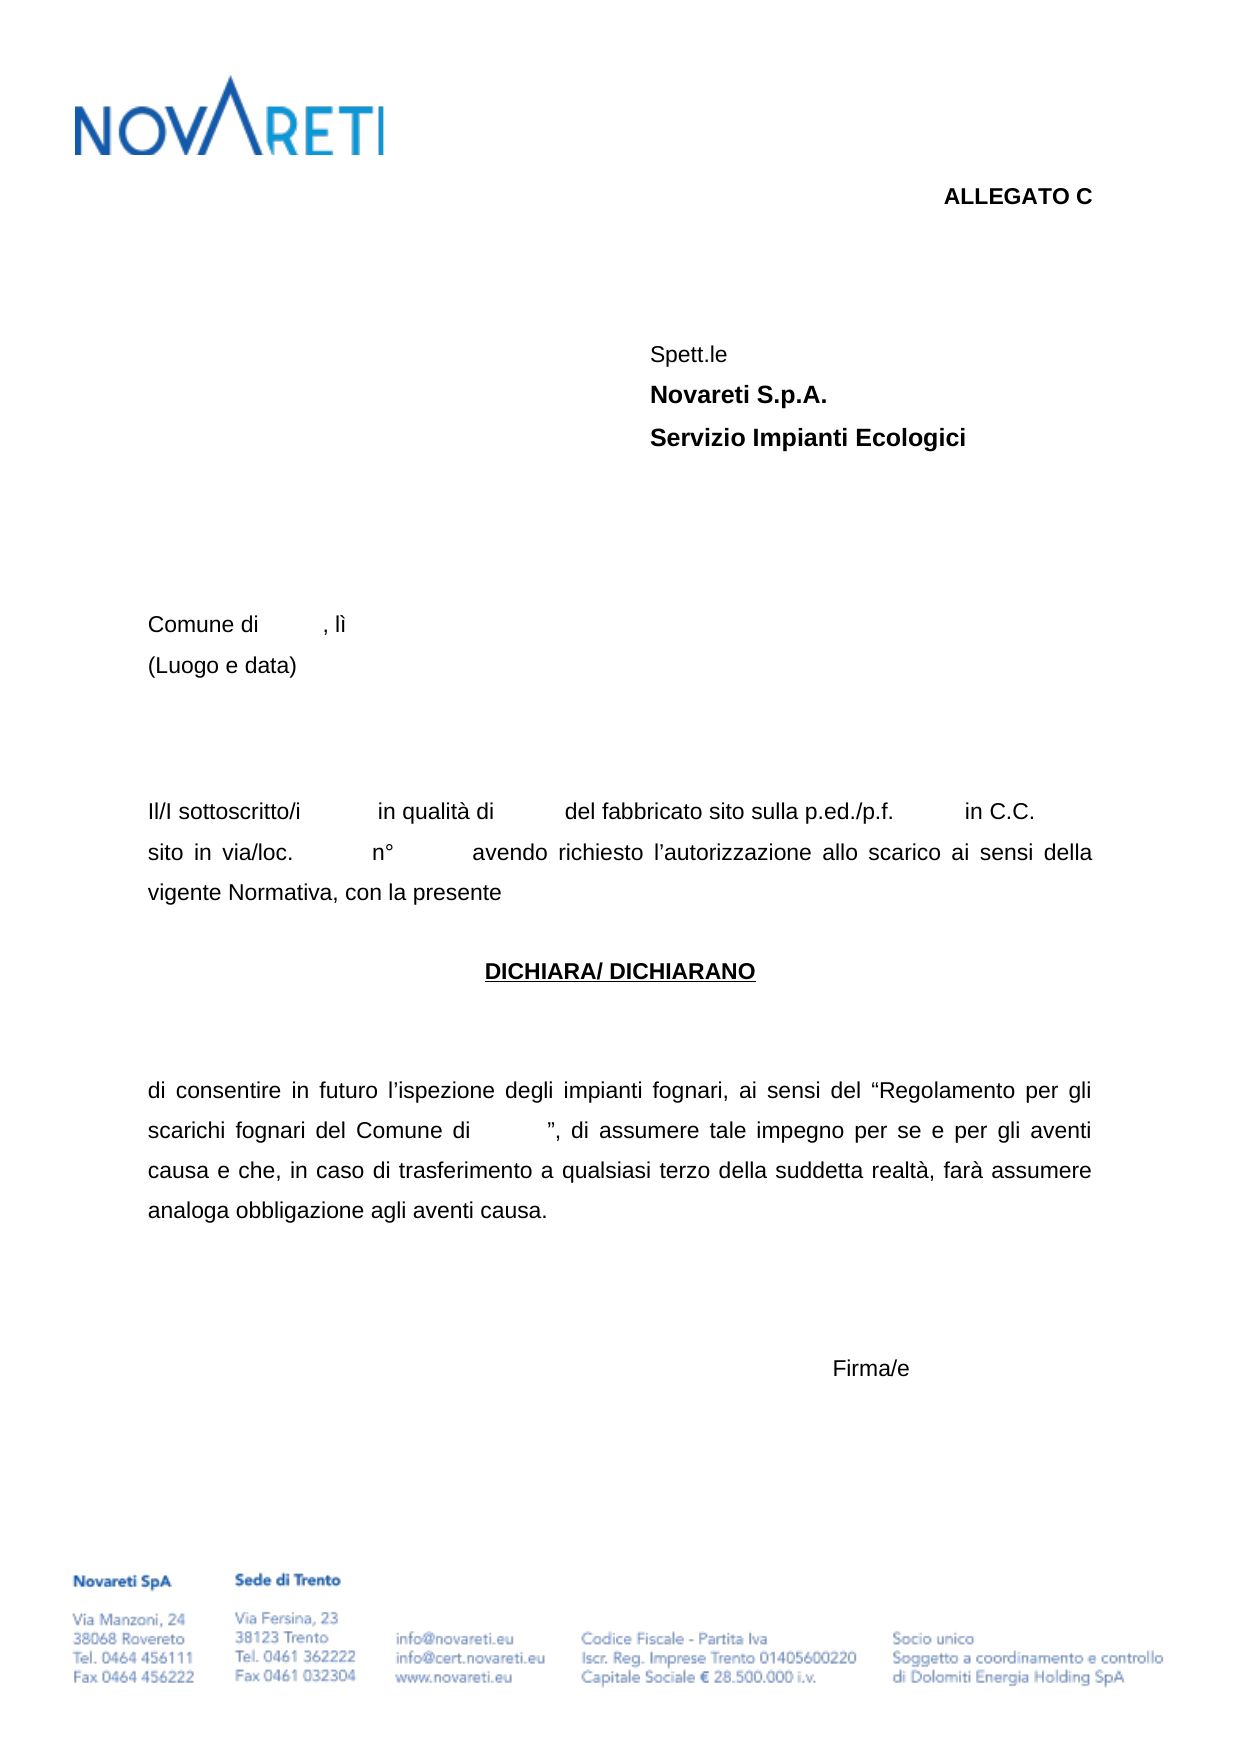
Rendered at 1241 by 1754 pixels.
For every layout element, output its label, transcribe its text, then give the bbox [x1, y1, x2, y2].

text Firma/e [650, 1355, 1092, 1381]
text Servizio Impianti Ecologici [650, 423, 1092, 452]
subtitle DICHIARA/ DICHIARANO [148, 958, 1092, 984]
text Spett.le [650, 341, 1092, 367]
text Comune di , lì [148, 610, 1092, 638]
text Il/I sottoscritto/i in qualità di del fabbricato sito sulla p.ed./p.f. in C.C. sito in via/loc. n° avendo richiesto l’autorizzazione allo scarico ai sensi della vigente Normativa, con la presente [148, 797, 1092, 906]
text (Luogo e data) [148, 652, 1092, 678]
text ALLEGATO C [148, 183, 1092, 209]
text Novareti S.p.A. [650, 380, 1092, 409]
text di consentire in futuro l’ispezione degli impianti fognari, ai sensi del “Regolamento per gli scarichi fognari del Comune di ”, di assumere tale impegno per se e per gli aventi causa e che, in caso di trasferimento a qualsiasi terzo della suddetta realtà, farà assumere analoga obbligazione agli aventi causa. [148, 1077, 1092, 1223]
